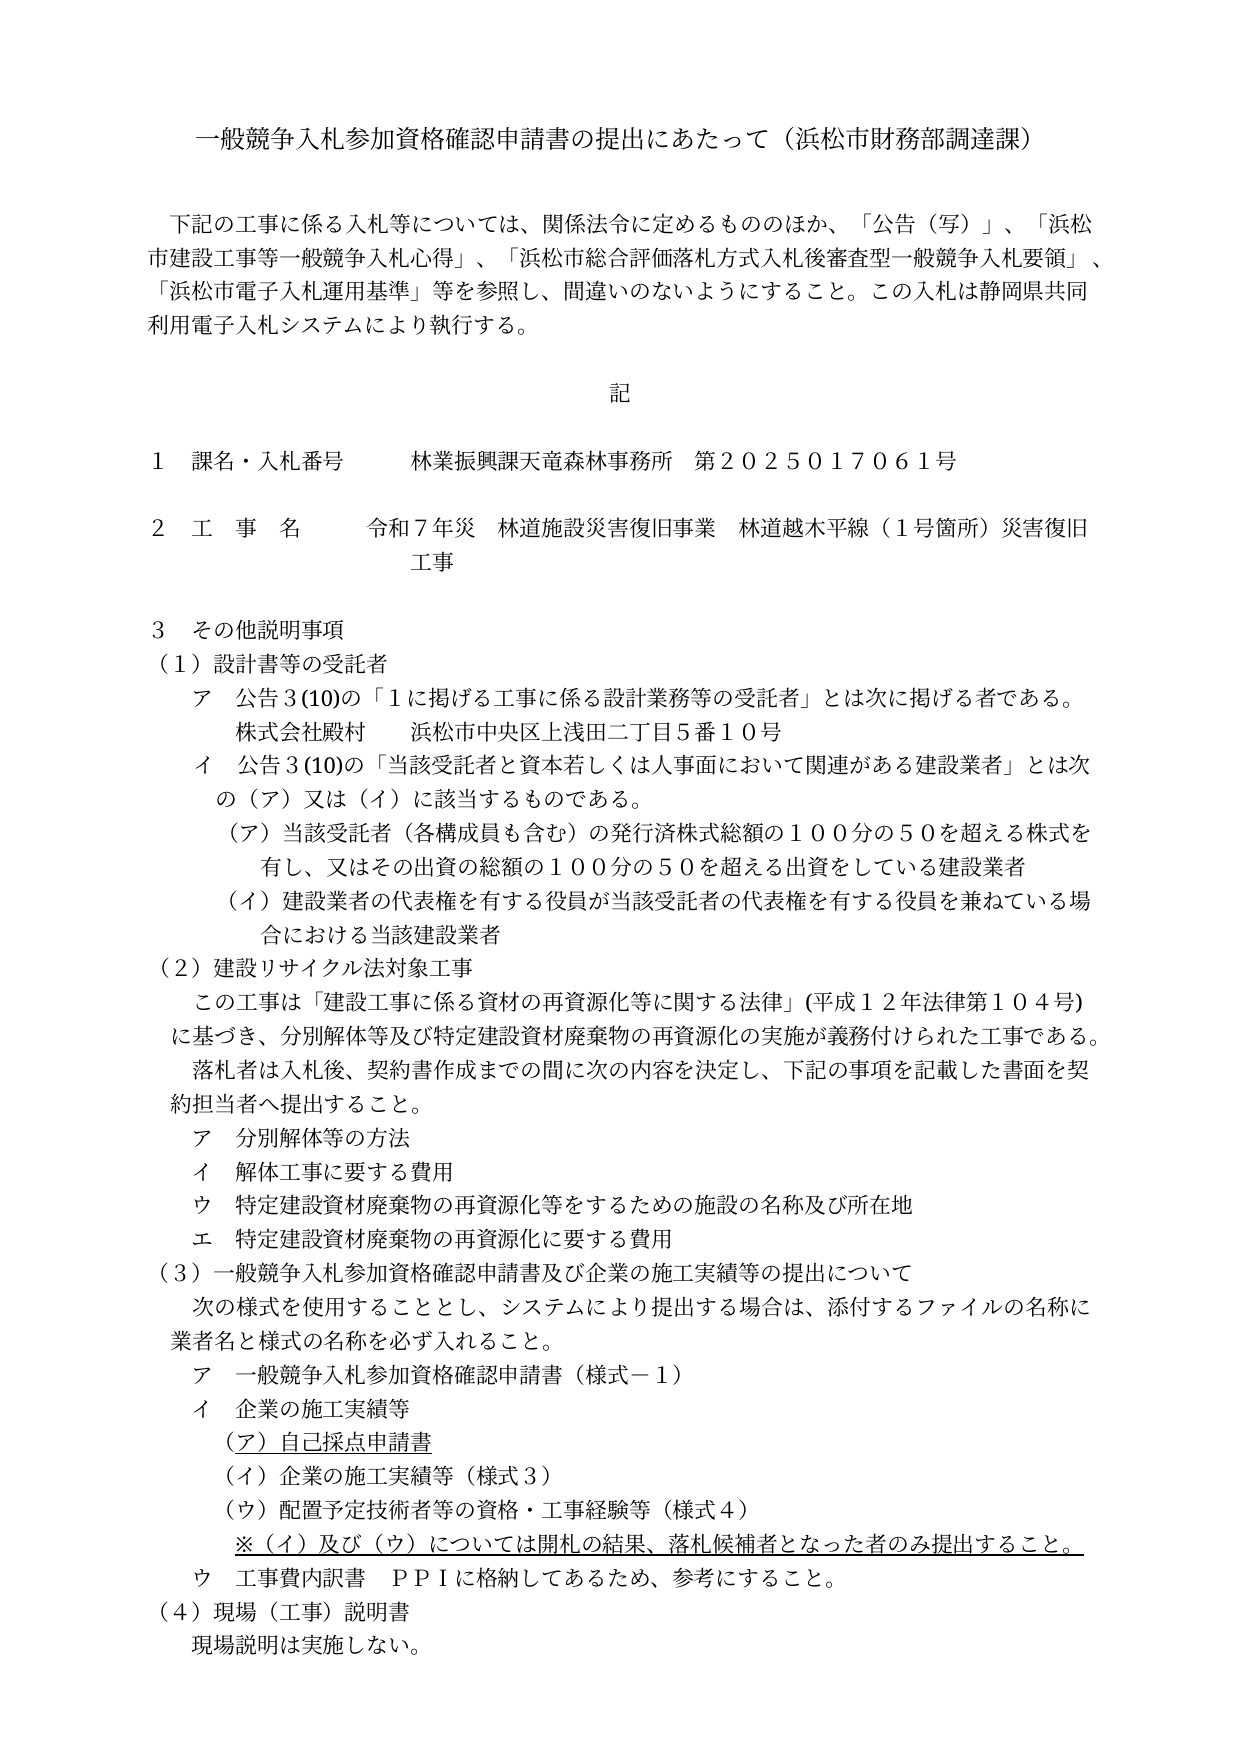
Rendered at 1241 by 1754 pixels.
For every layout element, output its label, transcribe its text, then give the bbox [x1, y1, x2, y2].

text （１）設計書等の受託者 [148, 646, 1092, 680]
text １ 課名・入札番号 林業振興課天竜森林事務所 第２０２５０１７０６１号 [148, 443, 1092, 477]
text ウ 特定建設資材廃棄物の再資源化等をするための施設の名称及び所在地 [148, 1187, 1092, 1221]
text ア 一般競争入札参加資格確認申請書（様式－１） [148, 1357, 1092, 1391]
text 下記の工事に係る入札等については、関係法令に定めるもののほか、「公告（写）」、「浜松市建設工事等一般競争入札心得」、「浜松市総合評価落札方式入札後審査型一般競争入札要領」、「浜松市電子入札運用基準」等を参照し、間違いのないようにすること。この入札は静岡県共同利用電子入札システムにより執行する。 [148, 206, 1092, 341]
text （イ）企業の施工実績等（様式３） [148, 1458, 1092, 1492]
text この工事は「建設工事に係る資材の再資源化等に関する法律」(平成１２年法律第１０４号)に基づき、分別解体等及び特定建設資材廃棄物の再資源化の実施が義務付けられた工事である。 [171, 984, 1092, 1052]
text イ 解体工事に要する費用 [148, 1154, 1092, 1187]
text （ウ）配置予定技術者等の資格・工事経験等（様式４） [148, 1492, 1092, 1526]
text 一般競争入札参加資格確認申請書の提出にあたって（浜松市財務部調達課） [148, 104, 1092, 172]
text イ 企業の施工実績等 [148, 1391, 1092, 1424]
text 株式会社殿村 浜松市中央区上浅田二丁目５番１０号 [148, 713, 1092, 747]
text エ 特定建設資材廃棄物の再資源化に要する費用 [148, 1221, 1092, 1255]
text 現場説明は実施しない。 [148, 1628, 1092, 1661]
text （ア）自己採点申請書 [148, 1424, 1092, 1458]
text ア 公告３(10)の「１に掲げる工事に係る設計業務等の受託者」とは次に掲げる者である。 [191, 680, 1092, 713]
text （イ）建設業者の代表権を有する役員が当該受託者の代表権を有する役員を兼ねている場合における当該建設業者 [217, 883, 1092, 951]
text （ア）当該受託者（各構成員も含む）の発行済株式総額の１００分の５０を超える株式を有し、又はその出資の総額の１００分の５０を超える出資をしている建設業者 [217, 815, 1092, 883]
text ア 分別解体等の方法 [148, 1120, 1092, 1154]
text 記 [148, 375, 1092, 409]
text ３ その他説明事項 [148, 612, 1092, 646]
text 次の様式を使用することとし、システムにより提出する場合は、添付するファイルの名称に業者名と様式の名称を必ず入れること。 [171, 1289, 1092, 1357]
text ウ 工事費内訳書 ＰＰＩに格納してあるため、参考にすること。 [148, 1560, 1092, 1594]
text （３）一般競争入札参加資格確認申請書及び企業の施工実績等の提出について [148, 1255, 1092, 1289]
text ２ 工事名 令和７年災 林道施設災害復旧事業 林道越木平線（１号箇所）災害復旧工事 [148, 510, 1092, 578]
text イ 公告３(10)の「当該受託者と資本若しくは人事面において関連がある建設業者」とは次の（ア）又は（イ）に該当するものである。 [194, 747, 1092, 815]
text （４）現場（工事）説明書 [148, 1594, 1092, 1628]
text （２）建設リサイクル法対象工事 [148, 951, 1092, 984]
text ※（イ）及び（ウ）については開札の結果、落札候補者となった者のみ提出すること。 [148, 1526, 1092, 1560]
text 落札者は入札後、契約書作成までの間に次の内容を決定し、下記の事項を記載した書面を契約担当者へ提出すること。 [171, 1052, 1092, 1120]
